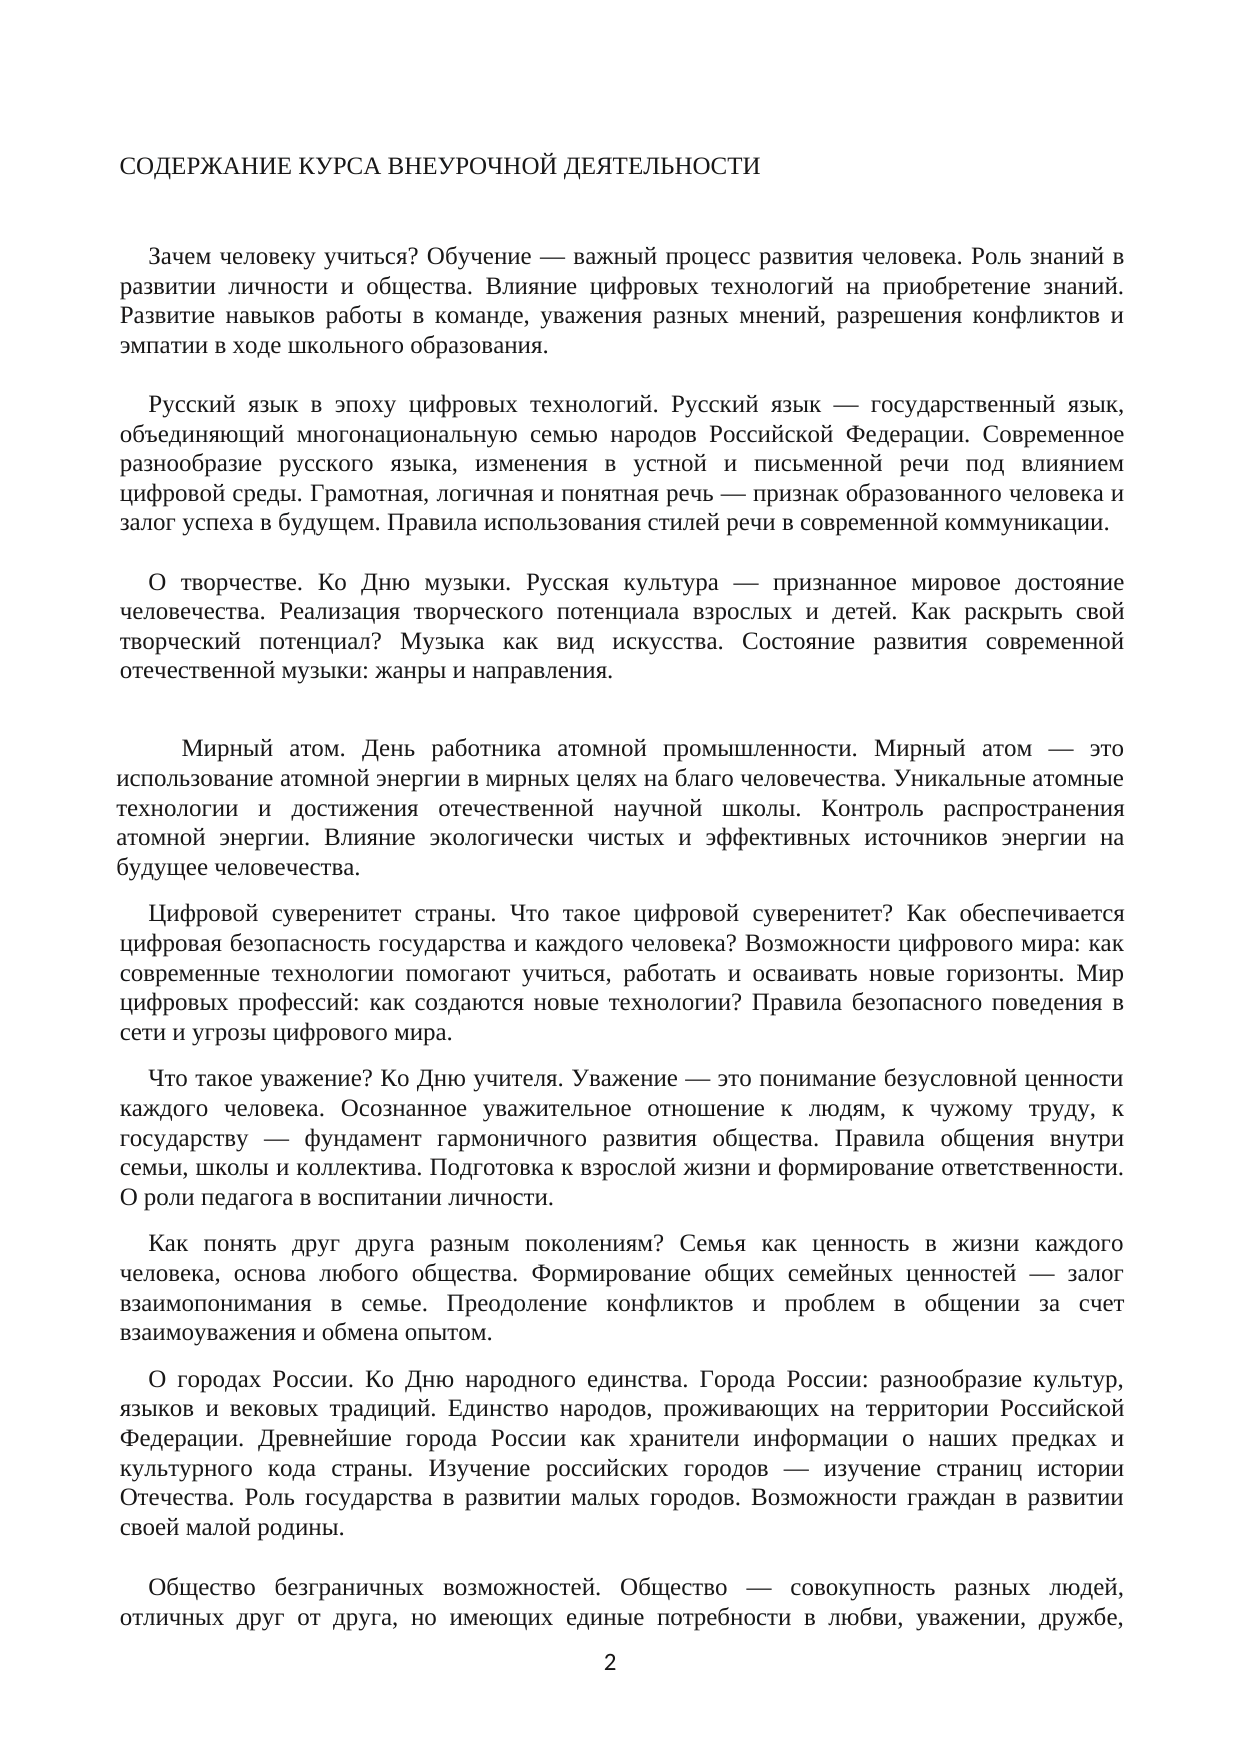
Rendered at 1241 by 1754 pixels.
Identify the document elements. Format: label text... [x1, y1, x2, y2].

text О творчестве. Ко Дню музыки. Русская культура — признанное мировое достояние человечества. Реализация творческого потенциала взрослых и детей. Как раскрыть свой творческий потенциал? Музыка как вид искусства. Состояние развития современной отечественной музыки: жанры и направления. [119, 567, 1125, 684]
text Цифровой суверенитет страны. Что такое цифровой суверенитет? Как обеспечивается цифровая безопасность государства и каждого человека? Возможности цифрового мира: как современные технологии помогают учиться, работать и осваивать новые горизонты. Мир цифровых профессий: как создаются новые технологии? Правила безопасного поведения в сети и угрозы цифрового мира. [119, 898, 1125, 1046]
text Русский язык в эпоху цифровых технологий. Русский язык — государственный язык, объединяющий многонациональную семью народов Российской Федерации. Современное разнообразие русского языка, изменения в устной и письменной речи под влиянием цифровой среды. Грамотная, логичная и понятная речь — признак образованного человека и залог успеха в будущем. Правила использования стилей речи в современной коммуникации. [119, 389, 1125, 536]
text Зачем человеку учиться? Обучение — важный процесс развития человека. Роль знаний в развитии личности и общества. Влияние цифровых технологий на приобретение знаний. Развитие навыков работы в команде, уважения разных мнений, разрешения конфликтов и эмпатии в ходе школьного образования. [119, 241, 1125, 359]
text Как понять друг друга разным поколениям? Семья как ценность в жизни каждого человека, основа любого общества. Формирование общих семейных ценностей — залог взаимопонимания в семье. Преодоление конфликтов и проблем в общении за счет взаимоуважения и обмена опытом. [119, 1228, 1125, 1346]
text О городах России. Ко Дню народного единства. Города России: разнообразие культур, языков и вековых традиций. Единство народов, проживающих на территории Российской Федерации. Древнейшие города России как хранители информации о наших предках и культурного кода страны. Изучение российских городов — изучение страниц истории Отечества. Роль государства в развитии малых городов. Возможности граждан в развитии своей малой родины. [119, 1364, 1125, 1541]
text Что такое уважение? Ко Дню учителя. Уважение — это понимание безусловной ценности каждого человека. Осознанное уважительное отношение к людям, к чужому труду, к государству — фундамент гармоничного развития общества. Правила общения внутри семьи, школы и коллектива. Подготовка к взрослой жизни и формирование ответственности. О роли педагога в воспитании личности. [119, 1063, 1125, 1211]
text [119, 1572, 1125, 1630]
text Мирный атом. День работника атомной промышленности. Мирный атом — это использование атомной энергии в мирных целях на благо человечества. Уникальные атомные технологии и достижения отечественной научной школы. Контроль распространения атомной энергии. Влияние экологически чистых и эффективных источников энергии на будущее человечества. [116, 733, 1125, 881]
subtitle СОДЕРЖАНИЕ КУРСА ВНЕУРОЧНОЙ ДЕЯТЕЛЬНОСТИ [119, 151, 1146, 180]
